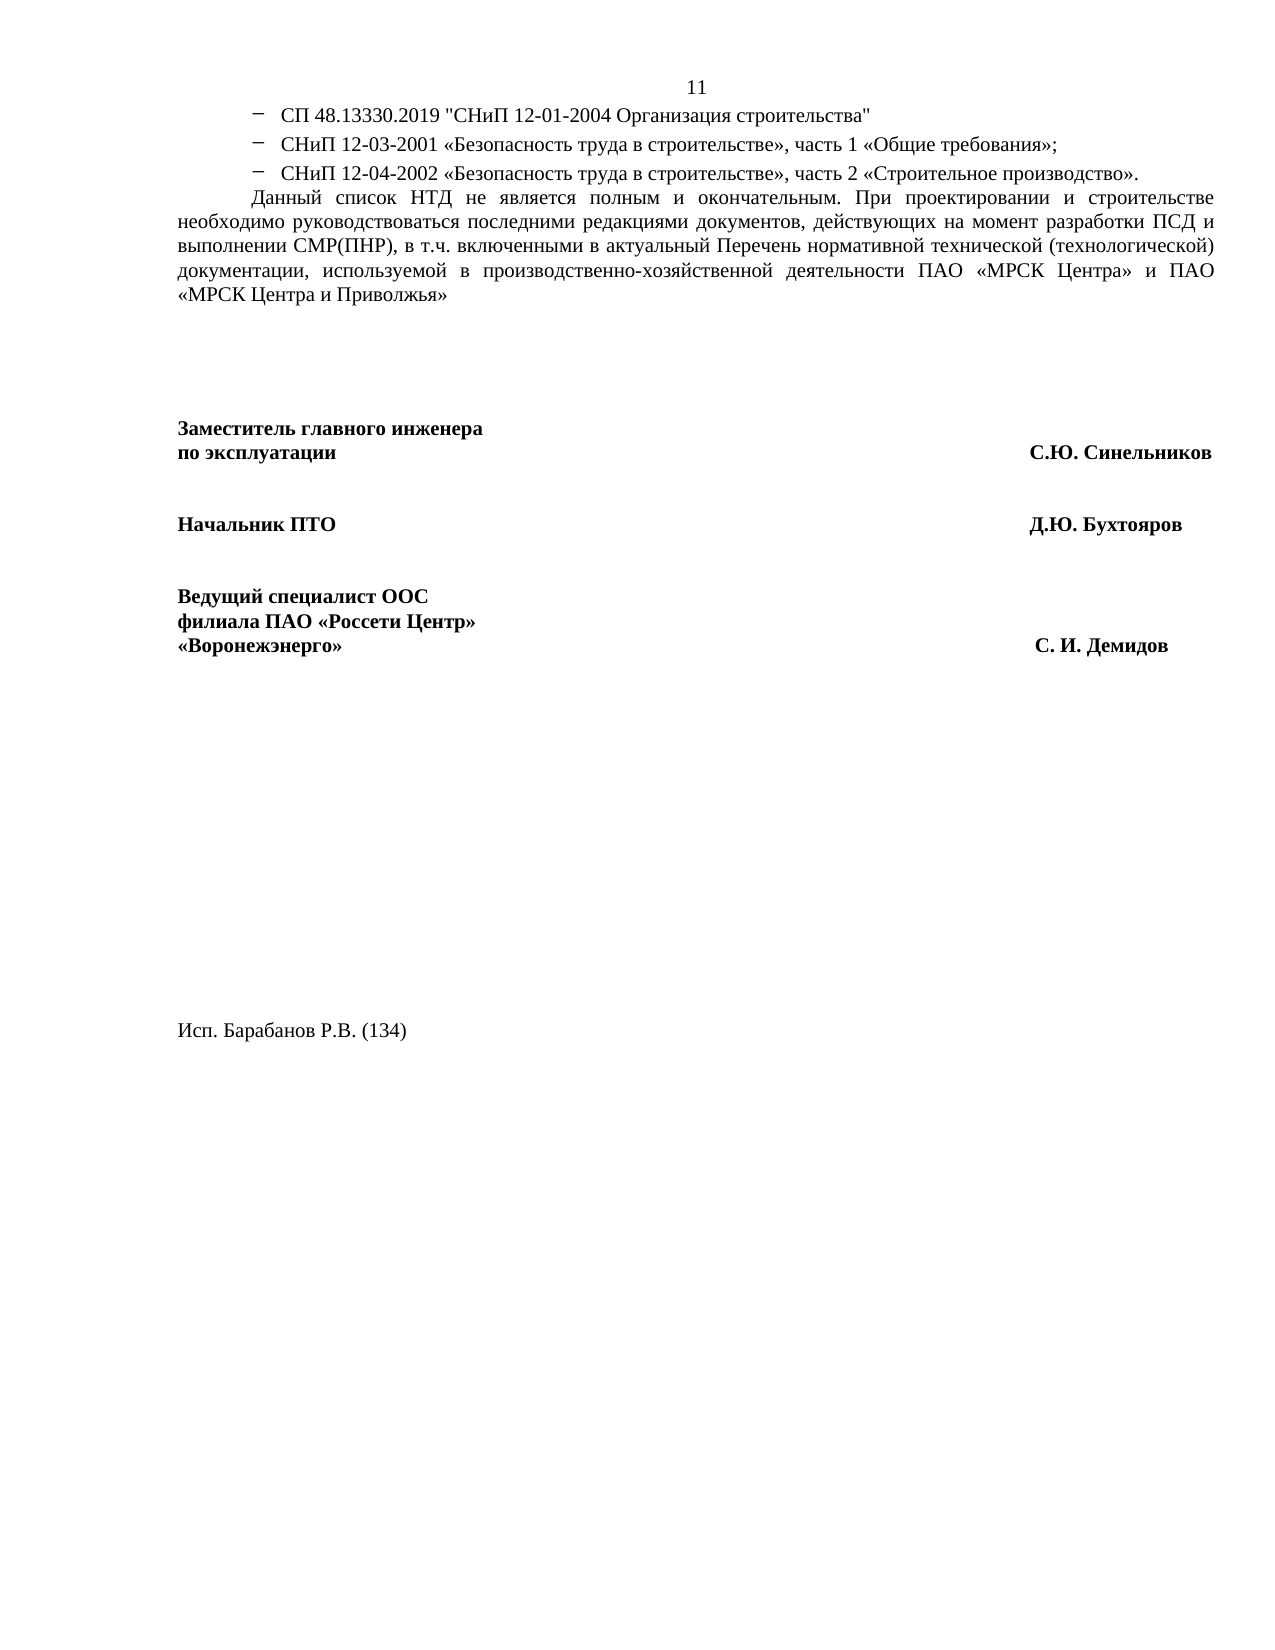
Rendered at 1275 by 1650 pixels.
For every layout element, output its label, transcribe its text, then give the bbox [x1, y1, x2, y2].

text филиала ПАО «Россети Центр» [177, 608, 1216, 633]
text Начальник ПТО Д.Ю. Бухтояров [177, 512, 1216, 536]
text «Воронежэнерго» С. И. Демидов [177, 633, 1216, 657]
list СНиП 12-04-2002 «Безопасность труда в строительстве», часть 2 «Строительное производство». [177, 157, 1216, 185]
list СНиП 12-03-2001 «Безопасность труда в строительстве», часть 1 «Общие требования»; [177, 128, 1216, 157]
text Заместитель главного инженера [177, 416, 1216, 440]
text Исп. Барабанов Р.В. (134) [177, 1018, 1216, 1042]
list СП 48.13330.2019 "СНиП 12-01-2004 Организация строительства" [177, 99, 1216, 128]
text по эксплуатации С.Ю. Синельников [177, 440, 1216, 464]
text Данный список НТД не является полным и окончательным. При проектировании и строительстве необходимо руководствоваться последними редакциями документов, действующих на момент разработки ПСД и выполнении СМР(ПНР), в т.ч. включенными в актуальный Перечень нормативной технической (технологической) документации, используемой в производственно-хозяйственной деятельности ПАО «МРСК Центра» и ПАО «МРСК Центра и Приволжья» [177, 185, 1216, 306]
text Ведущий специалист ООС [177, 584, 1216, 608]
